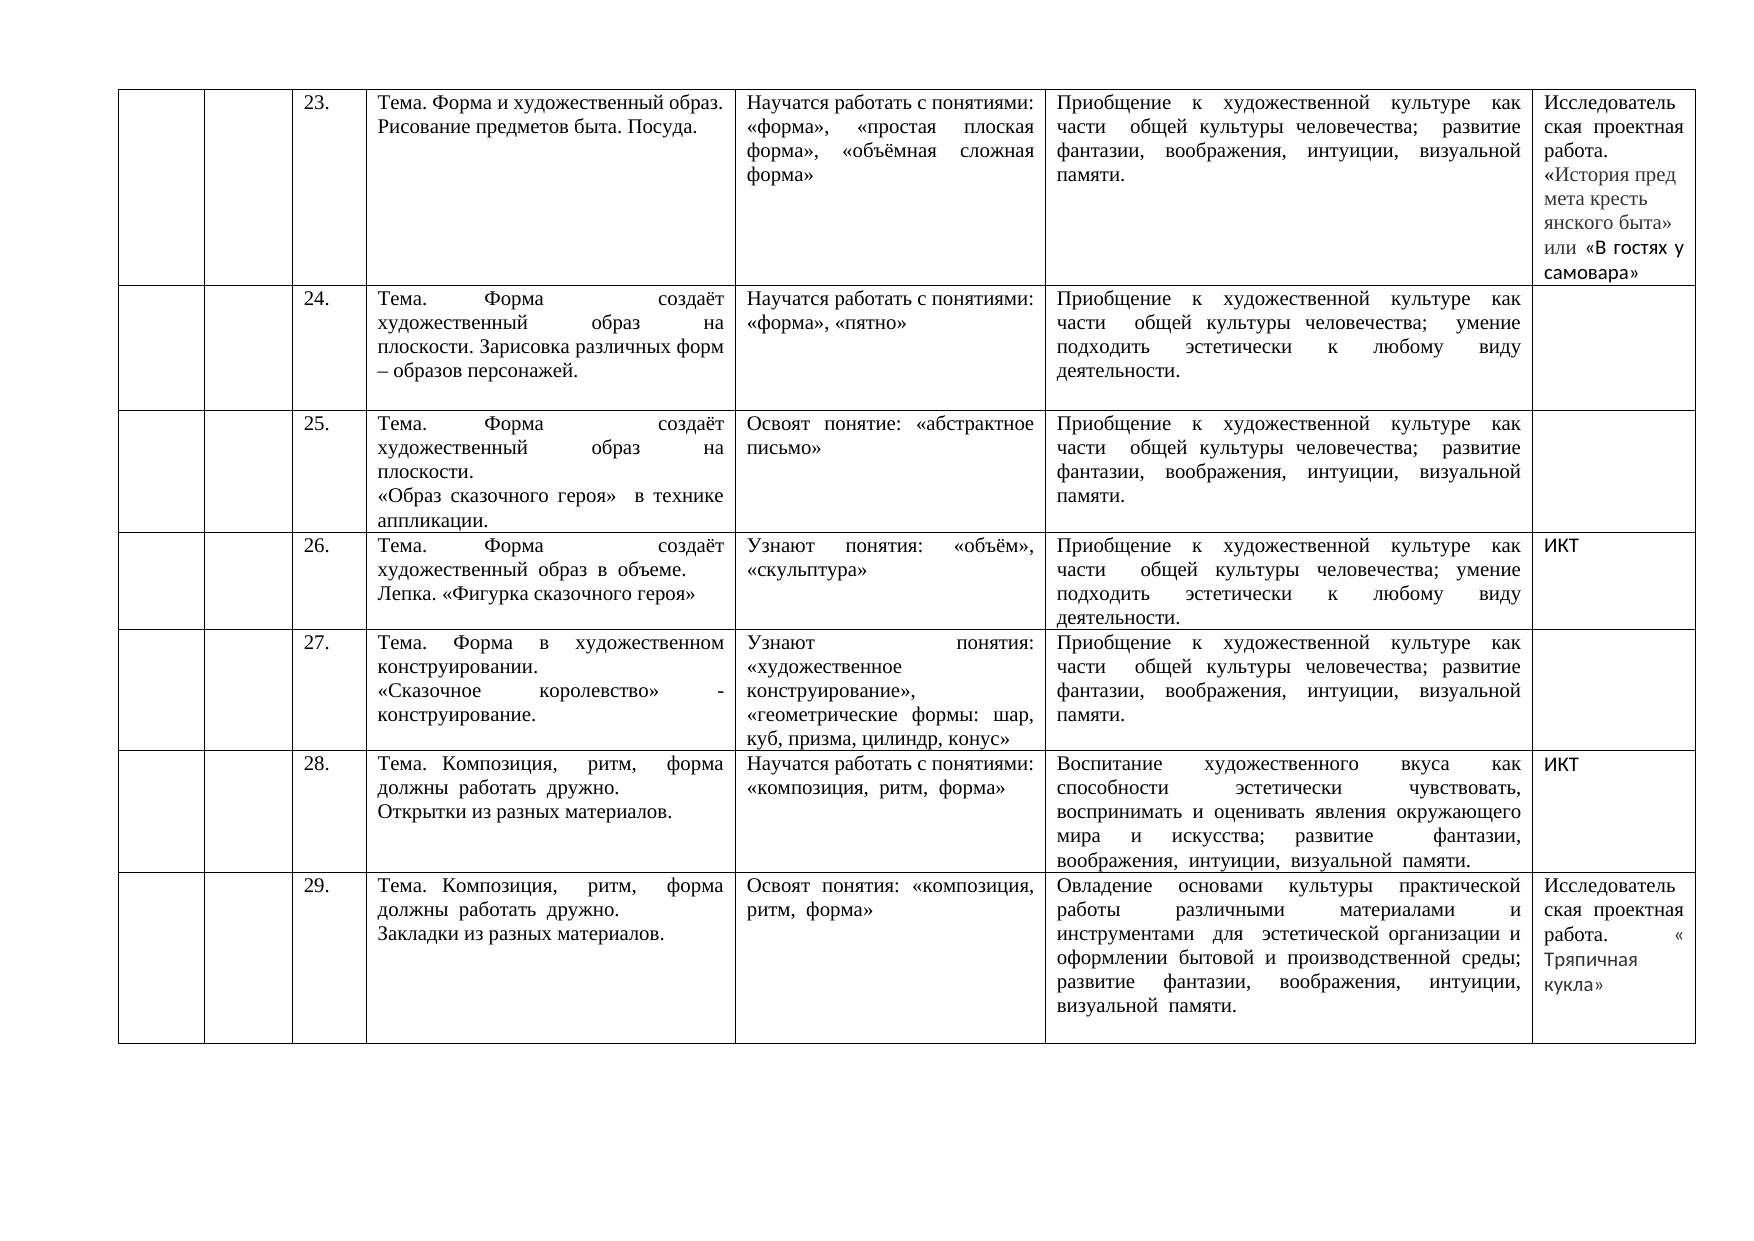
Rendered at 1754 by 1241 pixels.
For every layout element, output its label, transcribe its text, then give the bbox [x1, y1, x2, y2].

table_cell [1046, 90, 1532, 285]
table_cell Освоят понятие: «абстрактное письмо» [736, 411, 1045, 532]
table_cell [205, 286, 292, 410]
table_cell [119, 90, 204, 285]
table_cell Тема. Форма создаёт художественный образ в объеме. Лепка. «Фигурка сказочного героя» [367, 533, 735, 629]
table_cell [119, 751, 204, 872]
table_cell [205, 751, 292, 872]
table_cell Тема. Композиция, ритм, форма должны работать дружно. Закладки из разных материалов. [367, 873, 735, 1042]
table_cell [1533, 411, 1695, 532]
table_cell Узнают понятия: «объём», «скульптура» [736, 533, 1045, 629]
table_cell Тема. Форма создаёт художественный образ на плоскости. «Образ сказочного героя» в технике аппликации. [367, 411, 735, 532]
table_cell Исследовательская проектная работа. «История предмета кресть янского быта» или «В гостях у самовара» [1533, 90, 1695, 285]
table_cell [119, 411, 204, 532]
table_cell Тема. Форма создаёт художественный образ на плоскости. Зарисовка различных форм – образов персонажей. [367, 286, 735, 410]
table_cell [1533, 630, 1695, 750]
table_cell 23. [293, 90, 366, 285]
table_cell [119, 533, 204, 629]
table_cell Овладение основами культуры практической работы различными материалами и инструментами для эстетической организации и оформлении бытовой и производственной среды; развитие фантазии, воображения, интуиции, визуальной памяти. [1046, 873, 1532, 1042]
table_cell 25. [293, 411, 366, 532]
table_cell 29. [293, 873, 366, 1042]
table_cell 26. [293, 533, 366, 629]
table_cell 24. [293, 286, 366, 410]
table_cell Научатся работать с понятиями: «композиция, ритм, форма» [736, 751, 1045, 872]
table_cell Приобщение к художественной культуре как части общей культуры человечества; развитие фантазии, воображения, интуиции, визуальной памяти. [1046, 411, 1532, 532]
table_cell 27. [293, 630, 366, 750]
table_cell [205, 630, 292, 750]
table_cell 28. [293, 751, 366, 872]
table_cell [205, 411, 292, 532]
table_cell Приобщение к художественной культуре как части общей культуры человечества; умение подходить эстетически к любому виду деятельности. [1046, 533, 1532, 629]
table_cell Тема. Форма и художественный образ. Рисование предметов быта. Посуда. [367, 90, 735, 285]
table_cell [205, 90, 292, 285]
table_cell [1533, 286, 1695, 410]
table_cell [205, 873, 292, 1042]
table_cell Исследовательская проектная работа. « Тряпичная кукла» [1533, 873, 1695, 1042]
table_cell Тема. Композиция, ритм, форма должны работать дружно. Открытки из разных материалов. [367, 751, 735, 872]
table_cell Научатся работать с понятиями: «форма», «пятно» [736, 286, 1045, 410]
table_cell Тема. Форма в художественном конструировании. «Сказочное королевство» - конструирование. [367, 630, 735, 750]
table_cell ИКТ [1533, 533, 1695, 629]
table_cell ИКТ [1533, 751, 1695, 872]
table_cell Приобщение к художественной культуре как части общей культуры человечества; умение подходить эстетически к любому виду деятельности. [1046, 286, 1532, 410]
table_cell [736, 873, 1045, 1042]
table_cell Приобщение к художественной культуре как части общей культуры человечества; развитие фантазии, воображения, интуиции, визуальной памяти. [1046, 630, 1532, 750]
table_cell [119, 630, 204, 750]
table_cell [119, 873, 204, 1042]
table_cell [119, 286, 204, 410]
table_cell Узнают понятия: «художественное конструирование», «геометрические формы: шар, куб, призма, цилиндр, конус» [736, 630, 1045, 750]
table_cell [205, 533, 292, 629]
table_cell Научатся работать с понятиями: «форма», «простая плоская форма», «объёмная сложная форма» [736, 90, 1045, 285]
